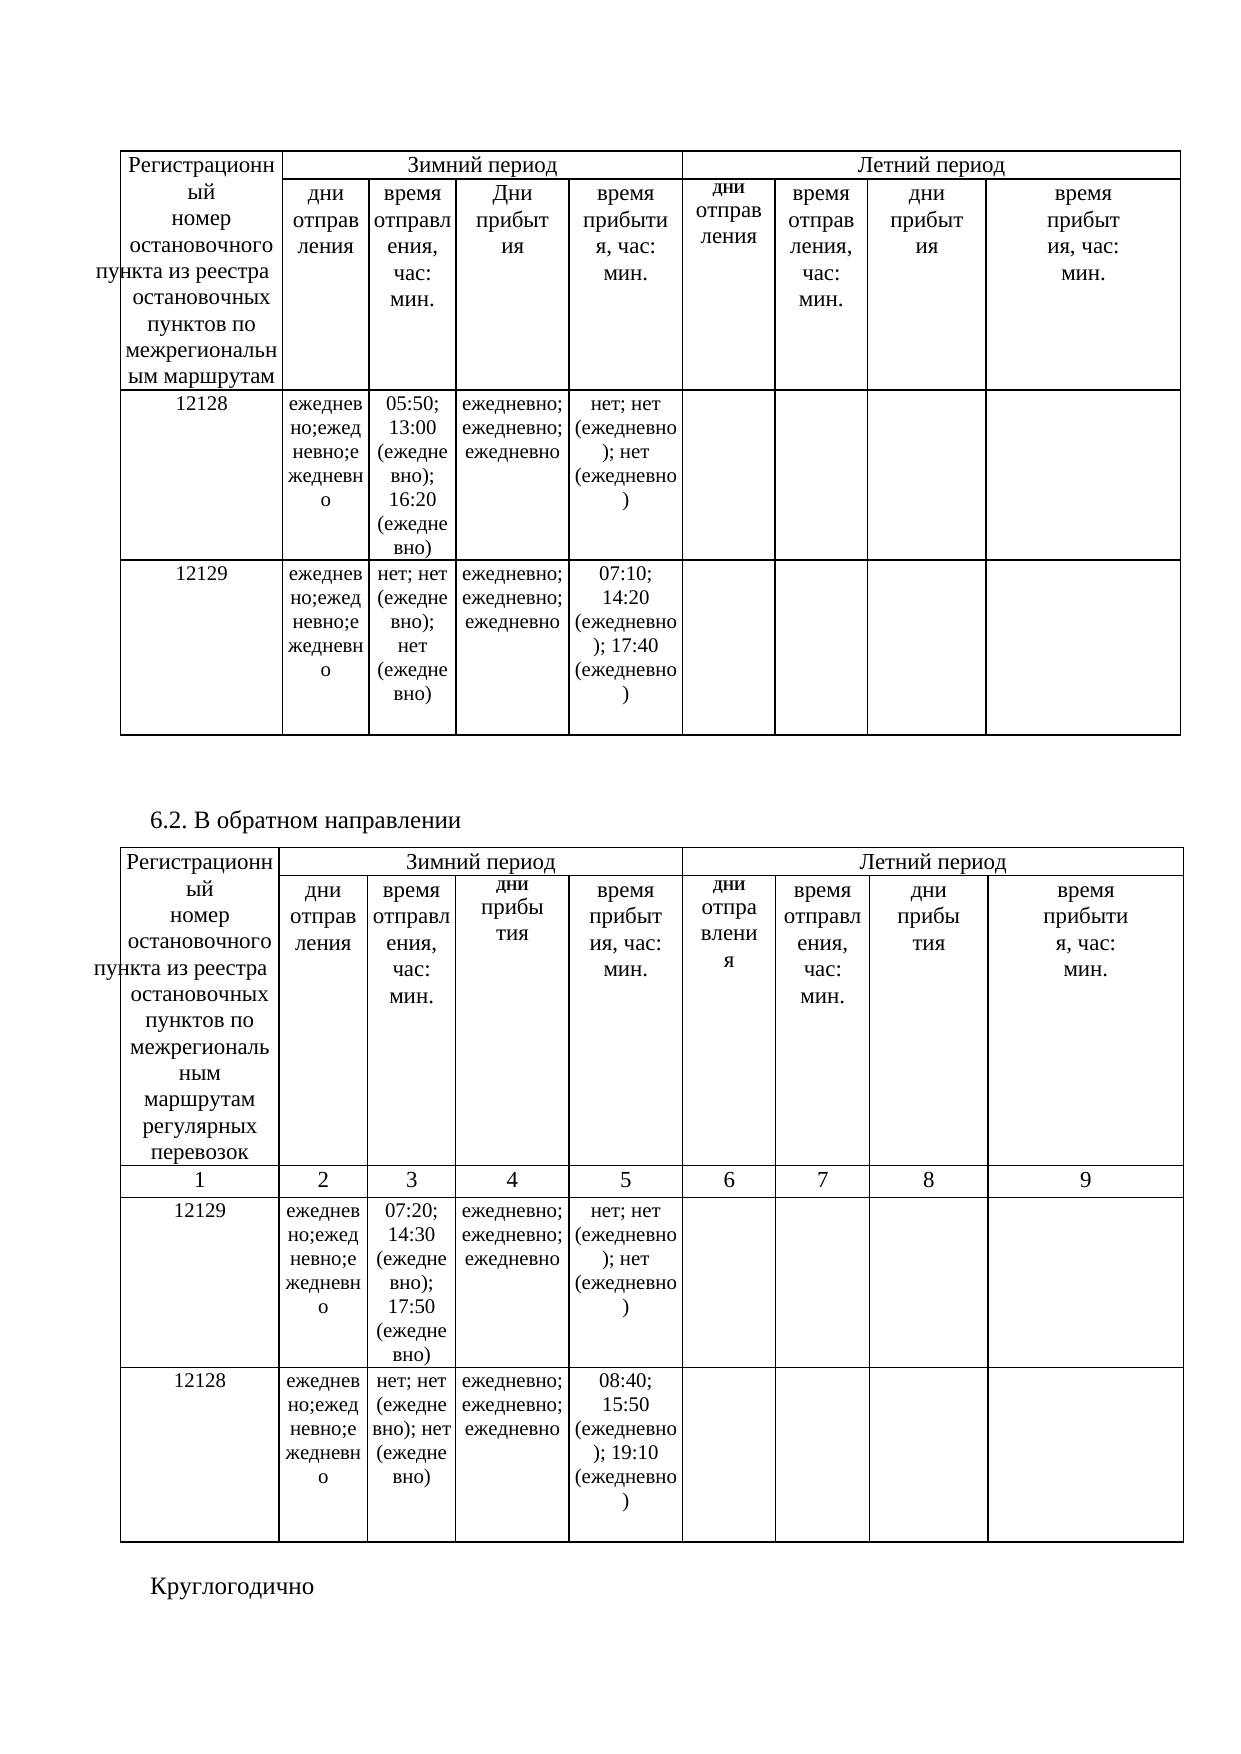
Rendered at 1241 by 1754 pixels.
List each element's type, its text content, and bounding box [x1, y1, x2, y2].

table_cell [987, 391, 1180, 559]
table_cell 07:10; 14:20 (ежедневно); 17:40 (ежедневно) [570, 561, 682, 734]
table_cell ежедневно;ежедневно;ежедневно [283, 561, 368, 734]
table_cell [868, 391, 985, 559]
table_cell время прибыти я, час: мин. [989, 876, 1183, 1164]
table_cell [776, 561, 867, 734]
table_cell 1 [121, 1166, 278, 1196]
table_cell [868, 561, 985, 734]
table_cell [776, 1198, 869, 1366]
table_cell [870, 1198, 987, 1366]
table_cell время прибыт ия, час: мин. [570, 876, 682, 1164]
table_cell 4 [456, 1166, 568, 1196]
table_cell нет; нет (ежедневно); нет (ежедневно) [368, 1368, 455, 1541]
table_cell ДНИ прибы тия [456, 876, 568, 1164]
table_cell 6 [683, 1166, 775, 1196]
table_cell время отправл ения, час: мин. [368, 876, 455, 1164]
table_cell 2 [280, 1166, 367, 1196]
table_cell дни прибы тия [870, 876, 987, 1164]
table_cell время прибыт ия, час: мин. [987, 180, 1180, 389]
table_cell 12128 [121, 1368, 278, 1541]
table_cell нет; нет (ежедневно); нет (ежедневно) [570, 391, 682, 559]
table_cell ежедневно;ежедневно;ежедневно [456, 1368, 568, 1541]
table_cell 08:40; 15:50 (ежедневно); 19:10 (ежедневно) [570, 1368, 682, 1541]
table_cell 07:20; 14:30 (ежедневно); 17:50 (ежедневно) [368, 1198, 455, 1366]
table_cell 5 [570, 1166, 682, 1196]
table_cell 8 [870, 1166, 987, 1196]
text Круглогодично [150, 1571, 1090, 1600]
table_header Регистрационный номер остановочного пункта из реестра остановочных пунктов по межрегиональным маршрутам регулярных перевозок [121, 848, 278, 1164]
table_cell [987, 561, 1180, 734]
table_header Зимний период [280, 848, 682, 875]
table_cell нет; нет (ежедневно); нет (ежедневно) [370, 561, 455, 734]
table_cell 7 [776, 1166, 869, 1196]
table_cell дни прибыт ия [868, 180, 985, 389]
table_cell время отправл ения, час: мин. [776, 876, 869, 1164]
table_cell Дни прибыт ия [457, 180, 568, 389]
table_cell ежедневно;ежедневно;ежедневно [280, 1198, 367, 1366]
text 6.2. В обратном направлении [150, 806, 1090, 834]
table_cell [683, 1368, 775, 1541]
table_cell [683, 391, 774, 559]
table_cell время прибыти я, час: мин. [570, 180, 682, 389]
table_cell ежедневно;ежедневно;ежедневно [456, 1198, 568, 1366]
table_cell [870, 1368, 987, 1541]
table_cell нет; нет (ежедневно); нет (ежедневно) [570, 1198, 682, 1366]
table_cell [683, 1198, 775, 1366]
table_cell [776, 1368, 869, 1541]
table_cell ежедневно;ежедневно;ежедневно [457, 561, 568, 734]
table_header Летний период [683, 152, 1180, 178]
table_cell [989, 1368, 1183, 1541]
table_cell ежедневно;ежедневно;ежедневно [457, 391, 568, 559]
table_cell ДНИ отправ ления [683, 180, 774, 389]
table_cell дни отправ ления [283, 180, 368, 389]
table_cell 12129 [121, 1198, 278, 1366]
table_cell время отправл ения, час: мин. [370, 180, 455, 389]
table_header Летний период [683, 848, 1183, 875]
table_cell [776, 391, 867, 559]
table_cell время отправ ления, час: мин. [776, 180, 867, 389]
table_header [121, 152, 282, 389]
table_cell ежедневно;ежедневно;ежедневно [280, 1368, 367, 1541]
table_cell ДНИ отпра влени я [683, 876, 775, 1164]
table_cell [989, 1198, 1183, 1366]
table_cell 3 [368, 1166, 455, 1196]
table_cell 05:50; 13:00 (ежедневно); 16:20 (ежедневно) [370, 391, 455, 559]
table_header Зимний период [283, 152, 682, 178]
table_cell [683, 561, 774, 734]
table_cell 9 [989, 1166, 1183, 1196]
table_cell 12129 [121, 561, 282, 734]
table_cell дни отправ ления [280, 876, 367, 1164]
table_cell 12128 [121, 391, 282, 559]
table_cell ежедневно;ежедневно;ежедневно [283, 391, 368, 559]
